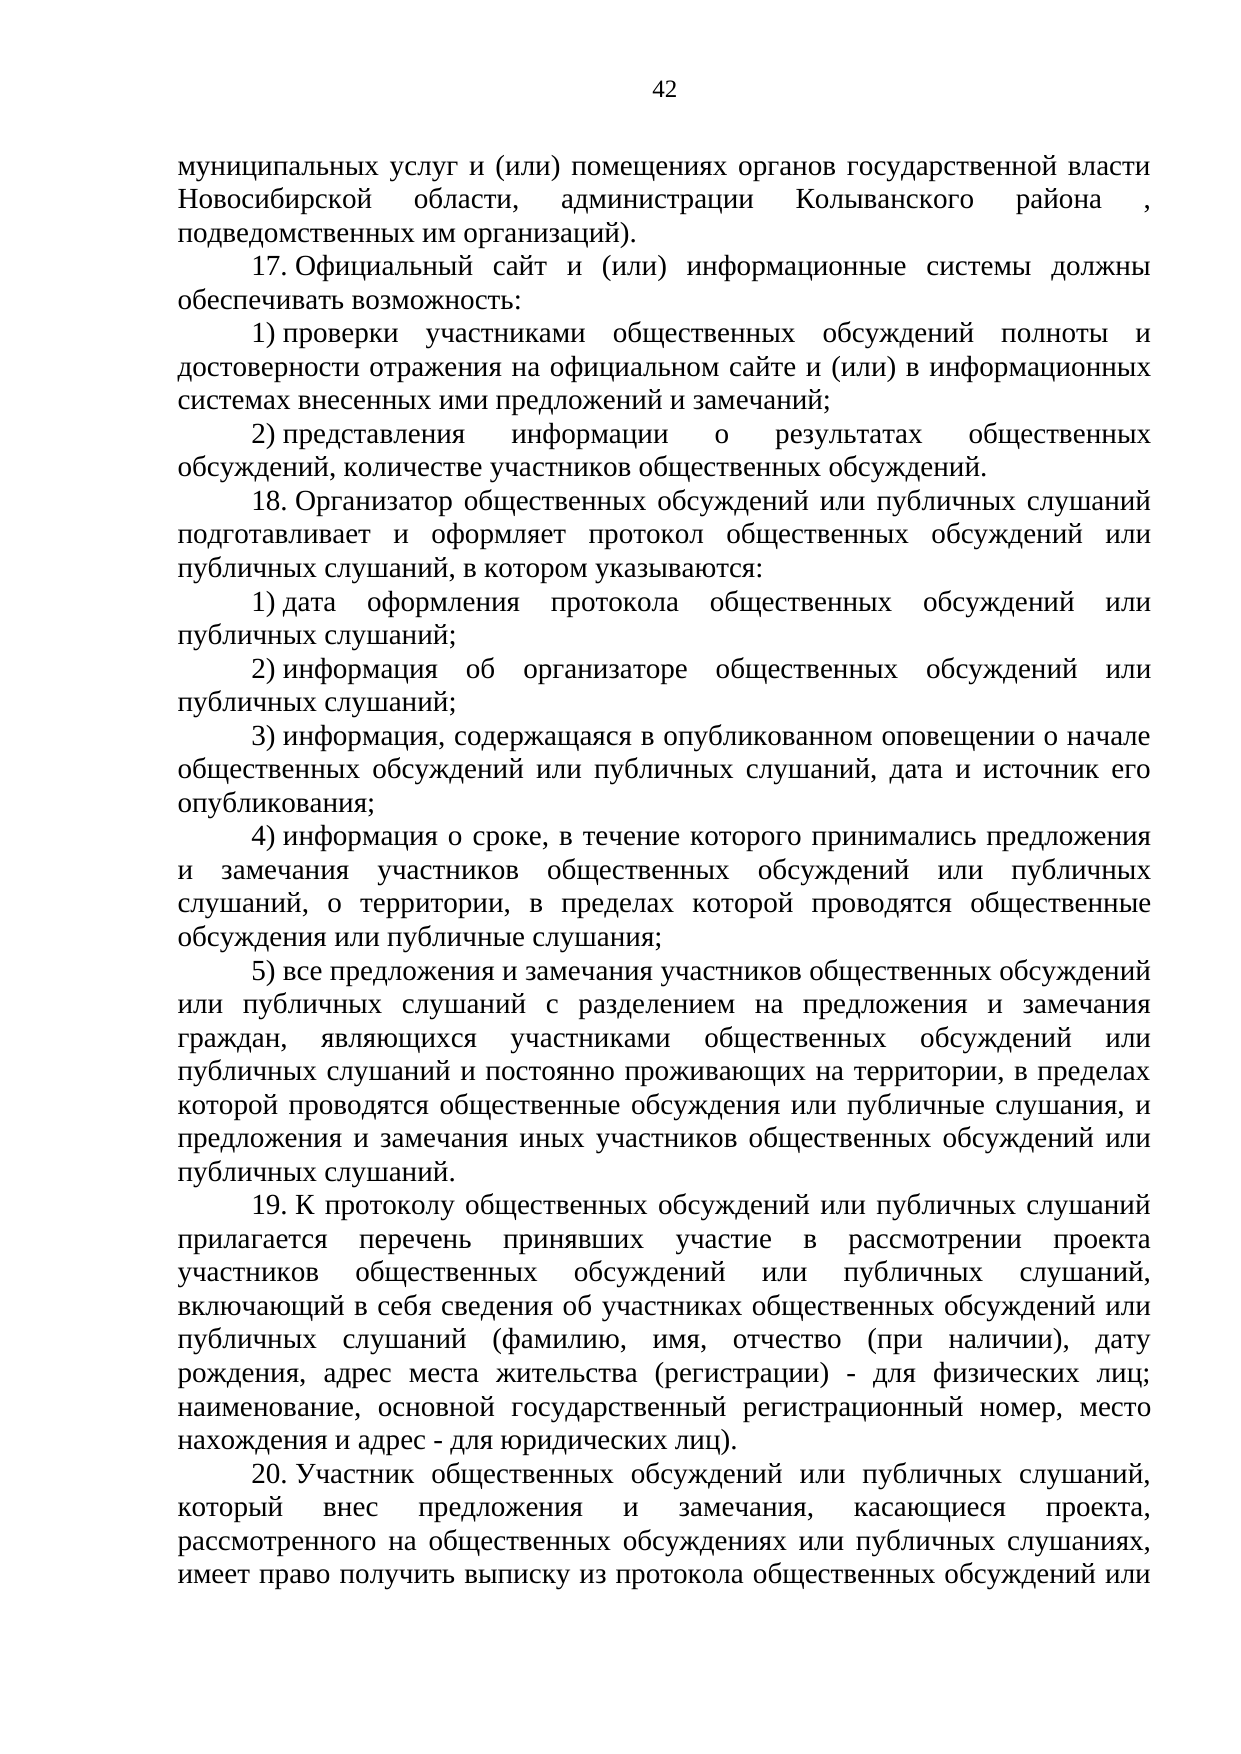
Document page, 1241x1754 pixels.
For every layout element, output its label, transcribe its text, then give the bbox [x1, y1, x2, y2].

list дата оформления протокола общественных обсуждений или публичных слушаний; [177, 584, 1152, 651]
list К протоколу общественных обсуждений или публичных слушаний прилагается перечень принявших участие в рассмотрении проекта участников общественных обсуждений или публичных слушаний, включающий в себя сведения об участниках общественных обсуждений или публичных слушаний (фамилию, имя, отчество (при наличии), дату рождения, адрес места жительства (регистрации) - для физических лиц; наименование, основной государственный регистрационный номер, место нахождения и адрес - для юридических лиц). [177, 1187, 1152, 1456]
list проверки участниками общественных обсуждений полноты и достоверности отражения на официальном сайте и (или) в информационных системах внесенных ими предложений и замечаний; [177, 315, 1152, 416]
list информация, содержащаяся в опубликованном оповещении о начале общественных обсуждений или публичных слушаний, дата и источник его опубликования; [177, 718, 1152, 818]
list информация об организаторе общественных обсуждений или публичных слушаний; [177, 651, 1152, 718]
list все предложения и замечания участников общественных обсуждений или публичных слушаний с разделением на предложения и замечания граждан, являющихся участниками общественных обсуждений или публичных слушаний и постоянно проживающих на территории, в пределах которой проводятся общественные обсуждения или публичные слушания, и предложения и замечания иных участников общественных обсуждений или публичных слушаний. [177, 953, 1152, 1187]
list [177, 1456, 1152, 1590]
list Официальный сайт и (или) информационные системы должны обеспечивать возможность: [177, 248, 1152, 315]
list Организатор общественных обсуждений или публичных слушаний подготавливает и оформляет протокол общественных обсуждений или публичных слушаний, в котором указываются: [177, 483, 1152, 584]
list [177, 148, 1152, 248]
list представления информации о результатах общественных обсуждений, количестве участников общественных обсуждений. [177, 416, 1152, 483]
list информация о сроке, в течение которого принимались предложения и замечания участников общественных обсуждений или публичных слушаний, о территории, в пределах которой проводятся общественные обсуждения или публичные слушания; [177, 818, 1152, 953]
